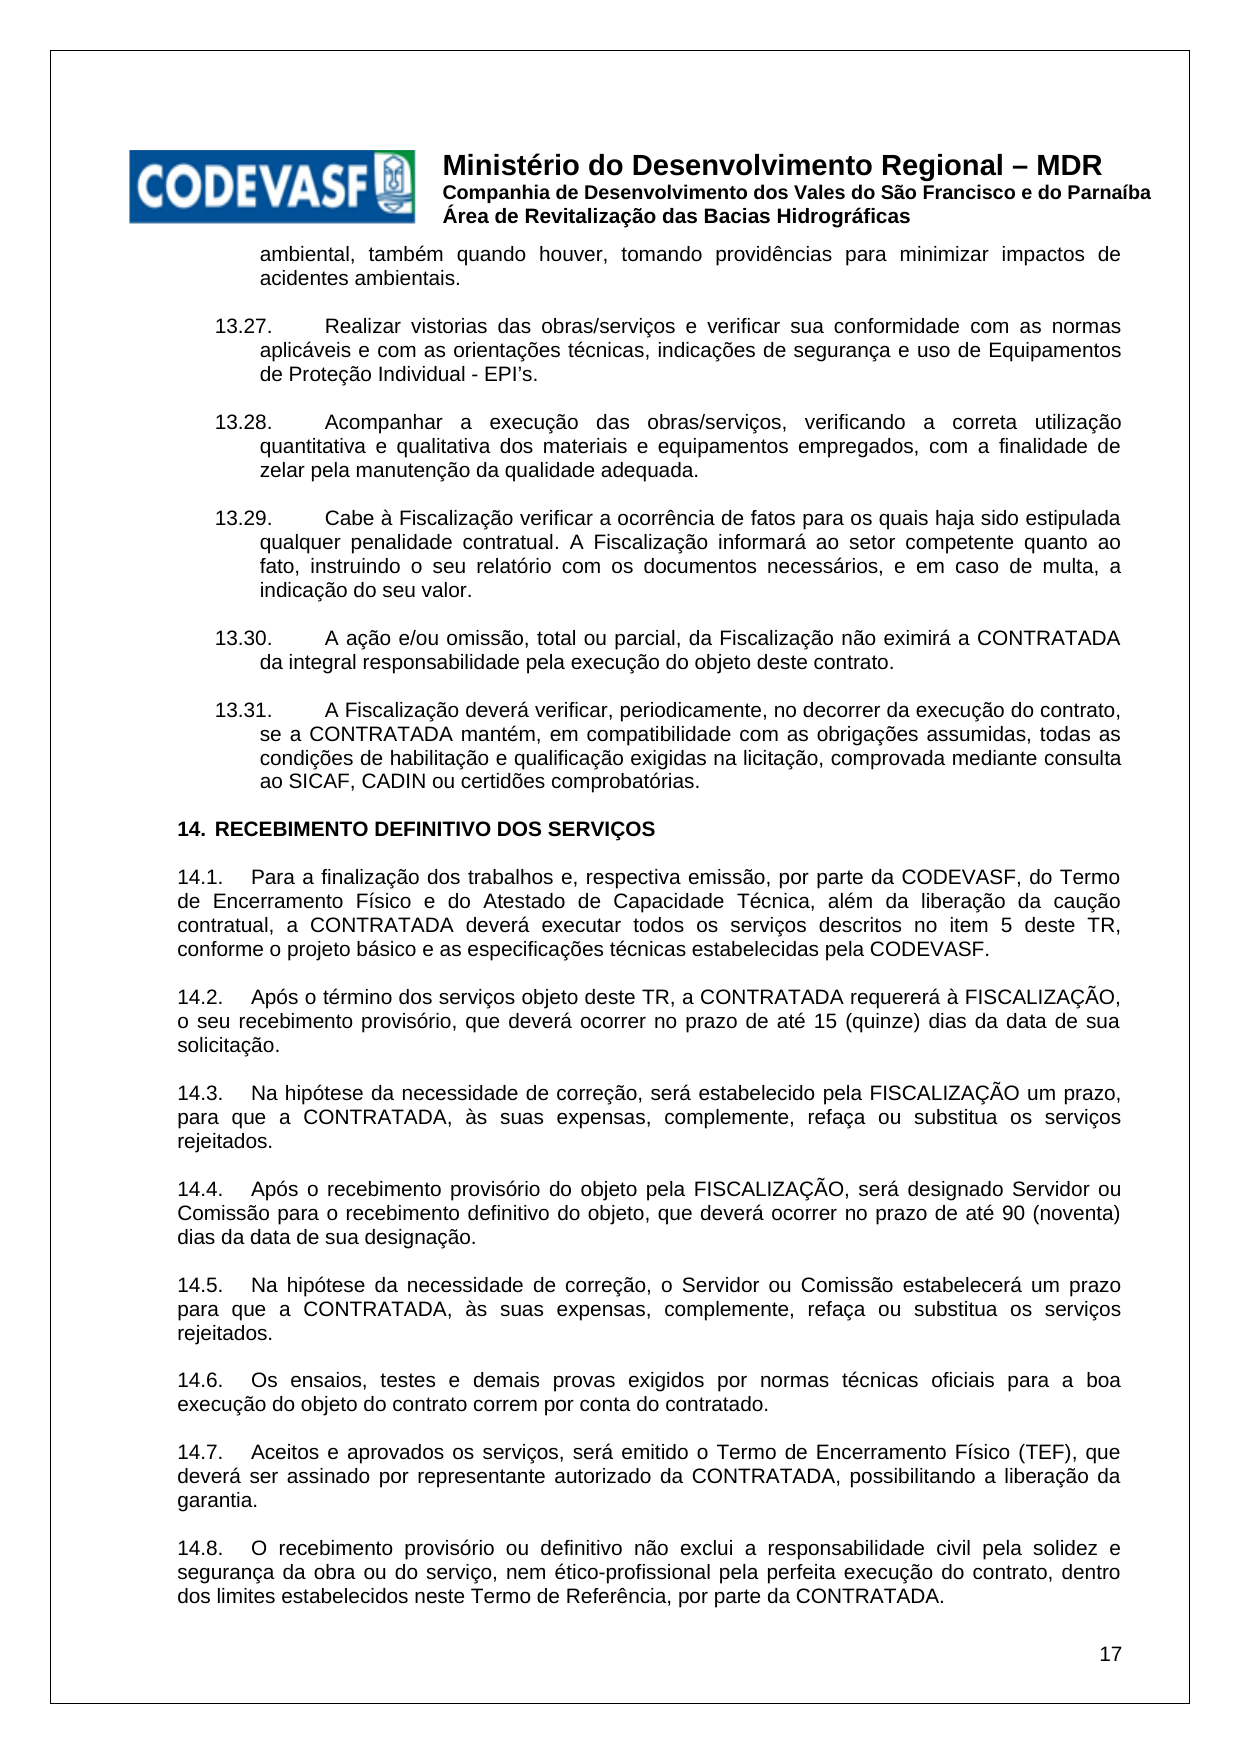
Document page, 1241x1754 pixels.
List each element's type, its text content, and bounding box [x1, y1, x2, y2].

subtitle Após o recebimento provisório do objeto pela FISCALIZAÇÃO, será designado Servidor ou Comissão para o recebimento definitivo do objeto, que deverá ocorrer no prazo de até 90 (noventa) dias da data de sua designação. [177, 1177, 1122, 1248]
subtitle Na hipótese da necessidade de correção, será estabelecido pela FISCALIZAÇÃO um prazo, para que a CONTRATADA, às suas expensas, complemente, refaça ou substitua os serviços rejeitados. [177, 1081, 1122, 1153]
picture [129, 150, 417, 226]
subtitle Para a finalização dos trabalhos e, respectiva emissão, por parte da CODEVASF, do Termo de Encerramento Físico e do Atestado de Capacidade Técnica, além da liberação da caução contratual, a CONTRATADA deverá executar todos os serviços descritos no item 5 deste TR, conforme o projeto básico e as especificações técnicas estabelecidas pela CODEVASF. [177, 865, 1122, 961]
subtitle Cabe à Fiscalização verificar a ocorrência de fatos para os quais haja sido estipulada qualquer penalidade contratual. A Fiscalização informará ao setor competente quanto ao fato, instruindo o seu relatório com os documentos necessários, e em caso de multa, a indicação do seu valor. [214, 506, 1122, 602]
subtitle Realizar vistorias das obras/serviços e verificar sua conformidade com as normas aplicáveis e com as orientações técnicas, indicações de segurança e uso de Equipamentos de Proteção Individual - EPI’s. [214, 314, 1122, 386]
subtitle Os ensaios, testes e demais provas exigidos por normas técnicas oficiais para a boa execução do objeto do contrato correm por conta do contratado. [177, 1368, 1122, 1416]
subtitle O recebimento provisório ou definitivo não exclui a responsabilidade civil pela solidez e segurança da obra ou do serviço, nem ético-profissional pela perfeita execução do contrato, dentro dos limites estabelecidos neste Termo de Referência, por parte da CONTRATADA. [177, 1536, 1122, 1608]
subtitle RECEBIMENTO DEFINITIVO DOS SERVIÇOS [177, 817, 1122, 841]
subtitle Na hipótese da necessidade de correção, o Servidor ou Comissão estabelecerá um prazo para que a CONTRATADA, às suas expensas, complemente, refaça ou substitua os serviços rejeitados. [177, 1272, 1122, 1344]
subtitle Acompanhar a execução das obras/serviços, verificando a correta utilização quantitativa e qualitativa dos materiais e equipamentos empregados, com a finalidade de zelar pela manutenção da qualidade adequada. [214, 410, 1122, 482]
subtitle A Fiscalização deverá verificar, periodicamente, no decorrer da execução do contrato, se a CONTRATADA mantém, em compatibilidade com as obrigações assumidas, todas as condições de habilitação e qualificação exigidas na licitação, comprovada mediante consulta ao SICAF, CADIN ou certidões comprobatórias. [214, 697, 1122, 793]
subtitle Aceitos e aprovados os serviços, será emitido o Termo de Encerramento Físico (TEF), que deverá ser assinado por representante autorizado da CONTRATADA, possibilitando a liberação da garantia. [177, 1440, 1122, 1512]
subtitle A ação e/ou omissão, total ou parcial, da Fiscalização não eximirá a CONTRATADA da integral responsabilidade pela execução do objeto deste contrato. [214, 626, 1122, 673]
subtitle Após o término dos serviços objeto deste TR, a CONTRATADA requererá à FISCALIZAÇÃO, o seu recebimento provisório, que deverá ocorrer no prazo de até 15 (quinze) dias da data de sua solicitação. [177, 985, 1122, 1057]
